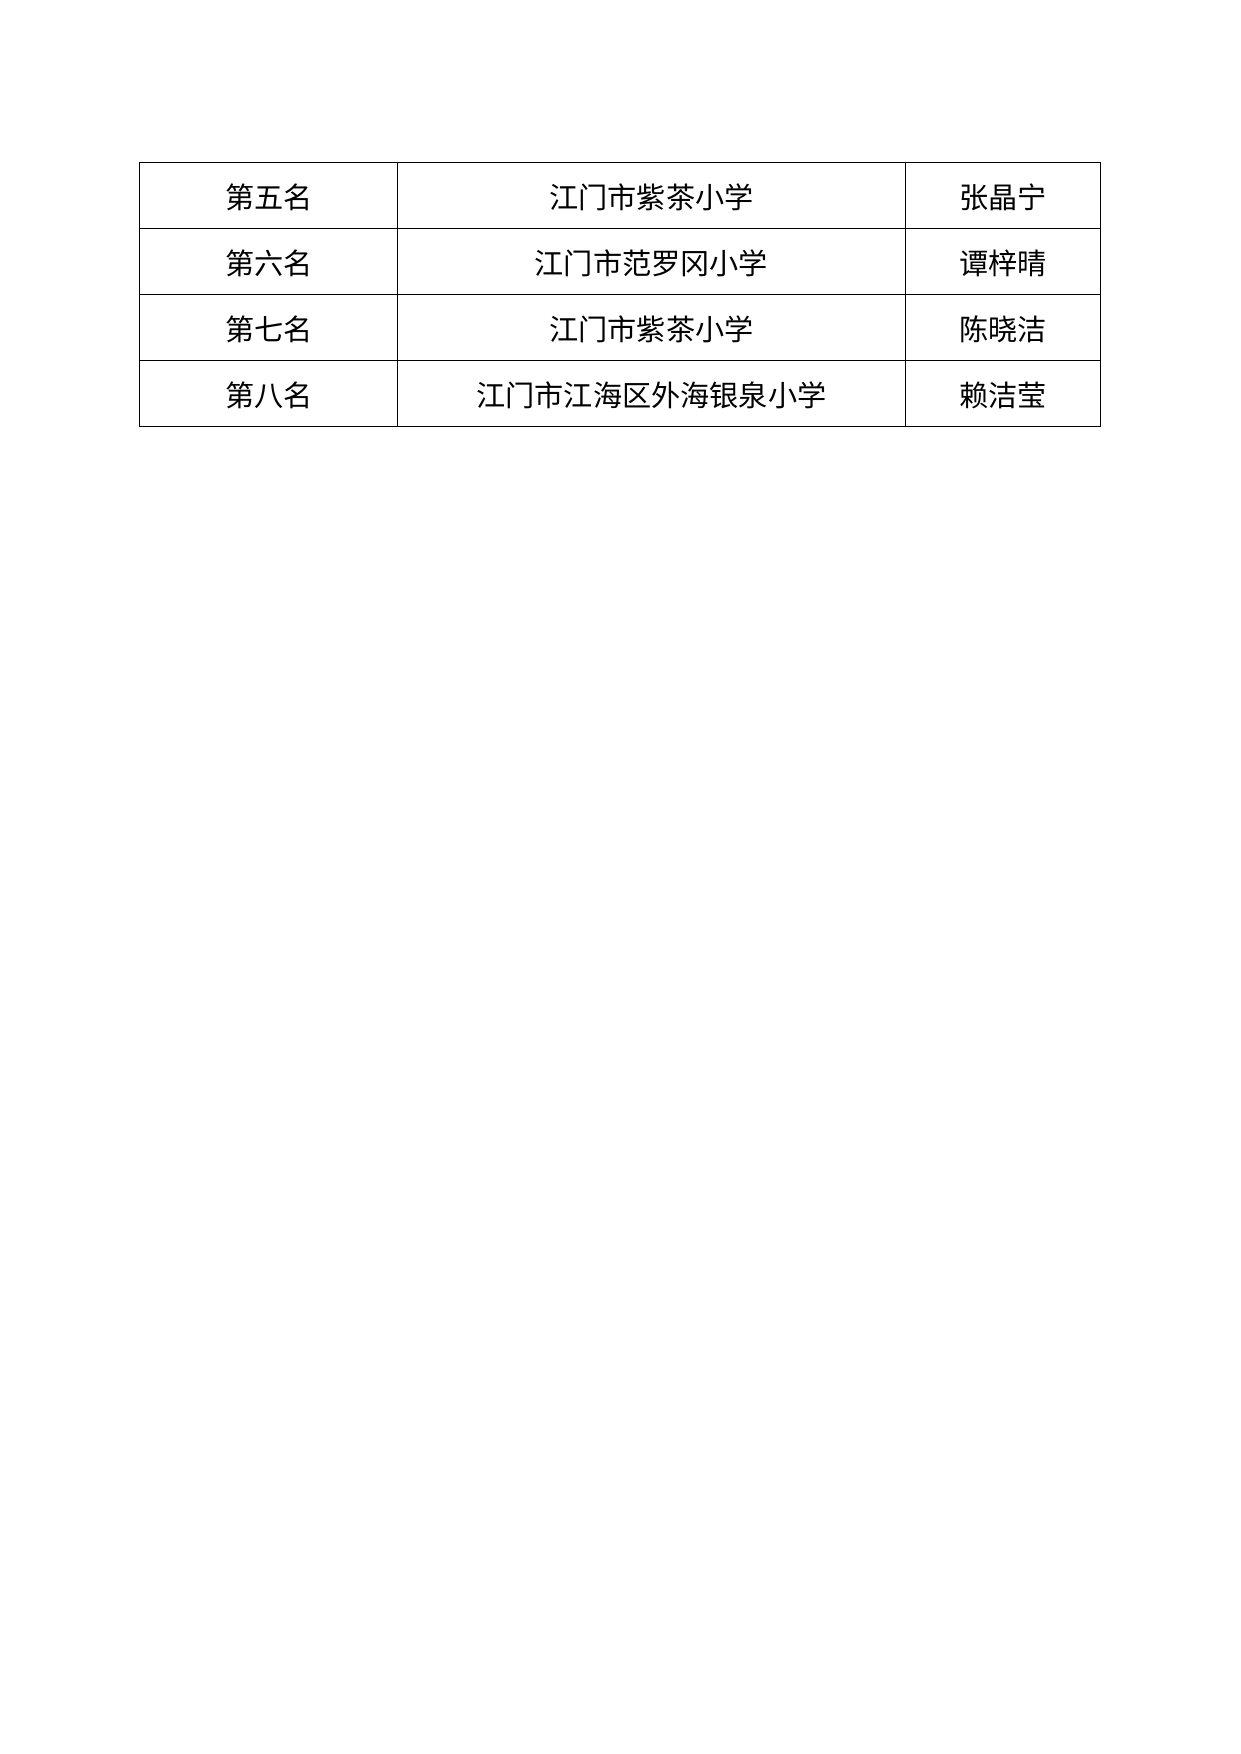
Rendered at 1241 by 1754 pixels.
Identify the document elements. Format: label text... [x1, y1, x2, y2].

table_cell 江门市紫茶小学 [398, 295, 905, 360]
table_cell 第八名 [140, 361, 397, 426]
table_cell 江门市紫茶小学 [398, 163, 905, 228]
table_cell 陈晓洁 [906, 295, 1100, 360]
table_cell 江门市范罗冈小学 [398, 229, 905, 294]
table_cell 张晶宁 [906, 163, 1100, 228]
table_cell 江门市江海区外海银泉小学 [398, 361, 905, 426]
table_cell 第六名 [140, 229, 397, 294]
table_cell 赖洁莹 [906, 361, 1100, 426]
table_cell 第五名 [140, 163, 397, 228]
table_cell 第七名 [140, 295, 397, 360]
table_cell 谭梓晴 [906, 229, 1100, 294]
